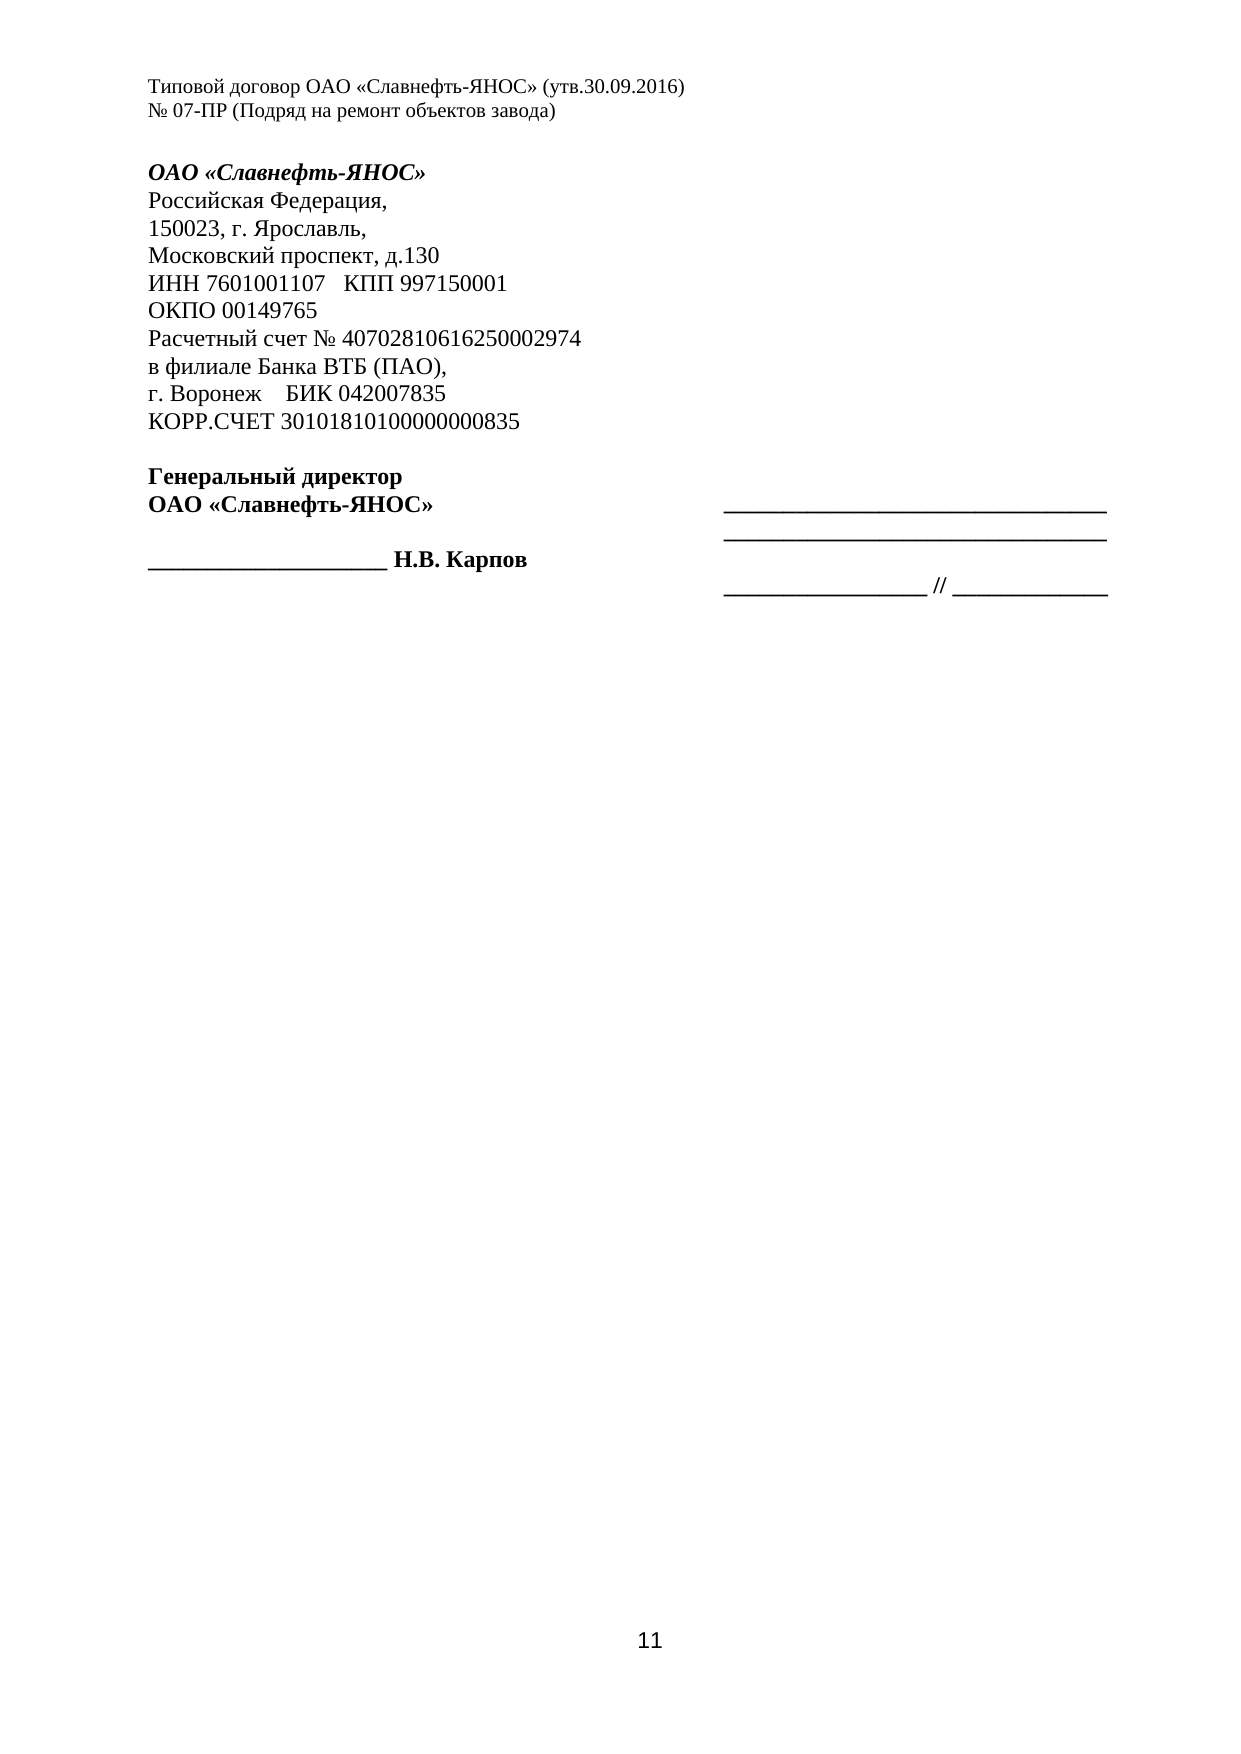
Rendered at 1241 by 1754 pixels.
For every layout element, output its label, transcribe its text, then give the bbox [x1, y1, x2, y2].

table_header ОАО «Славнефть-ЯНОС» Российская Федерация, 150023, г. Ярославль, Московский проспект, д.130 ИНН 7601001107 КПП 997150001 ОКПО 00149765 Расчетный счет № 40702810616250002974 в филиале Банка ВТБ (ПАО), г. Воронеж БИК 042007835 КОРР.СЧЕТ 30101810100000000835 Генеральный директор ОАО «Славнефть-ЯНОС» ____________________ [148, 146, 709, 599]
